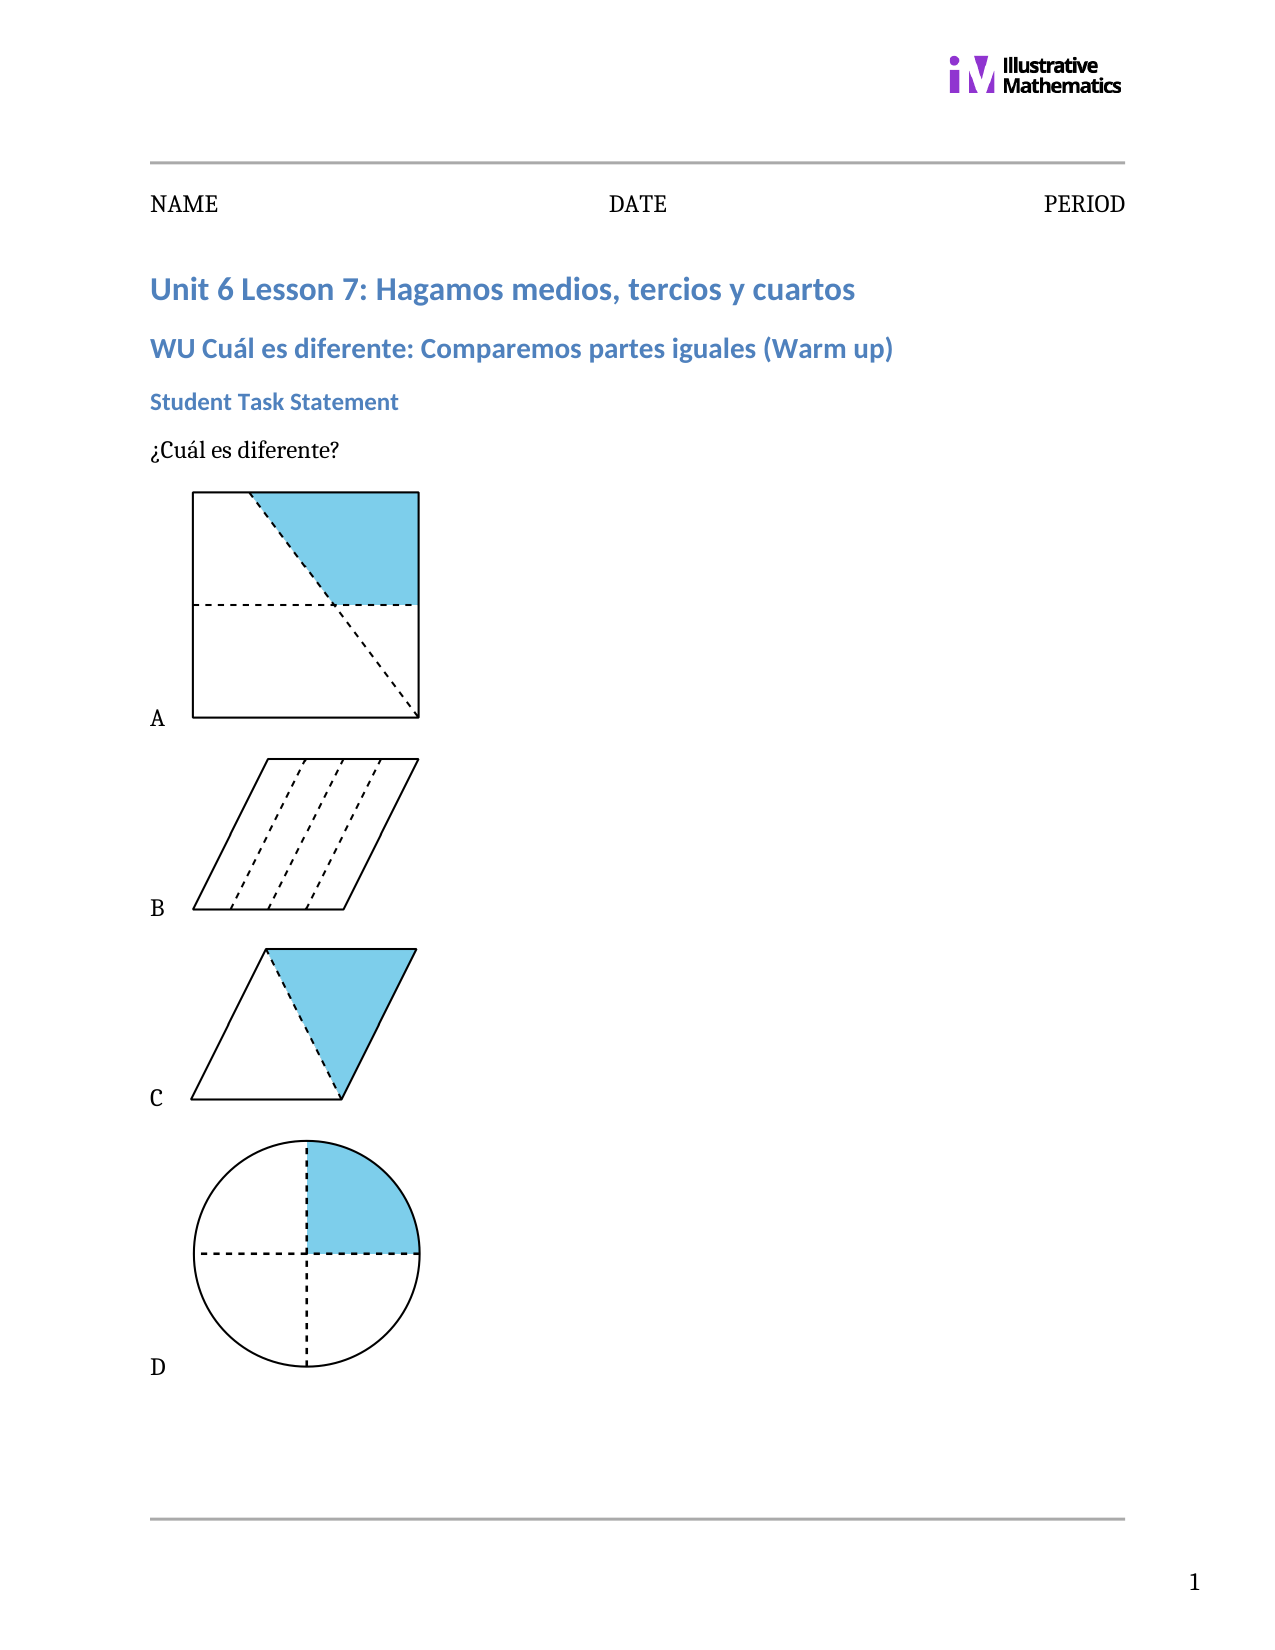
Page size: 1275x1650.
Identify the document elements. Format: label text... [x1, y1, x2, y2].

subtitle Unit 6 Lesson 7: Hagamos medios, tercios y cuartos [150, 268, 1125, 309]
subtitle Student Task Statement [150, 386, 1125, 417]
picture [181, 941, 426, 1107]
text A [150, 483, 1125, 733]
text D [150, 1132, 1125, 1382]
text B [150, 752, 1125, 923]
text C [150, 942, 1125, 1113]
picture [183, 751, 428, 917]
subtitle WU Cuál es diferente: Comparemos partes iguales (Warm up) [150, 330, 1125, 366]
picture [184, 1131, 429, 1376]
picture [183, 483, 428, 727]
text ¿Cuál es diferente? [150, 436, 1125, 464]
picture [949, 55, 1121, 93]
